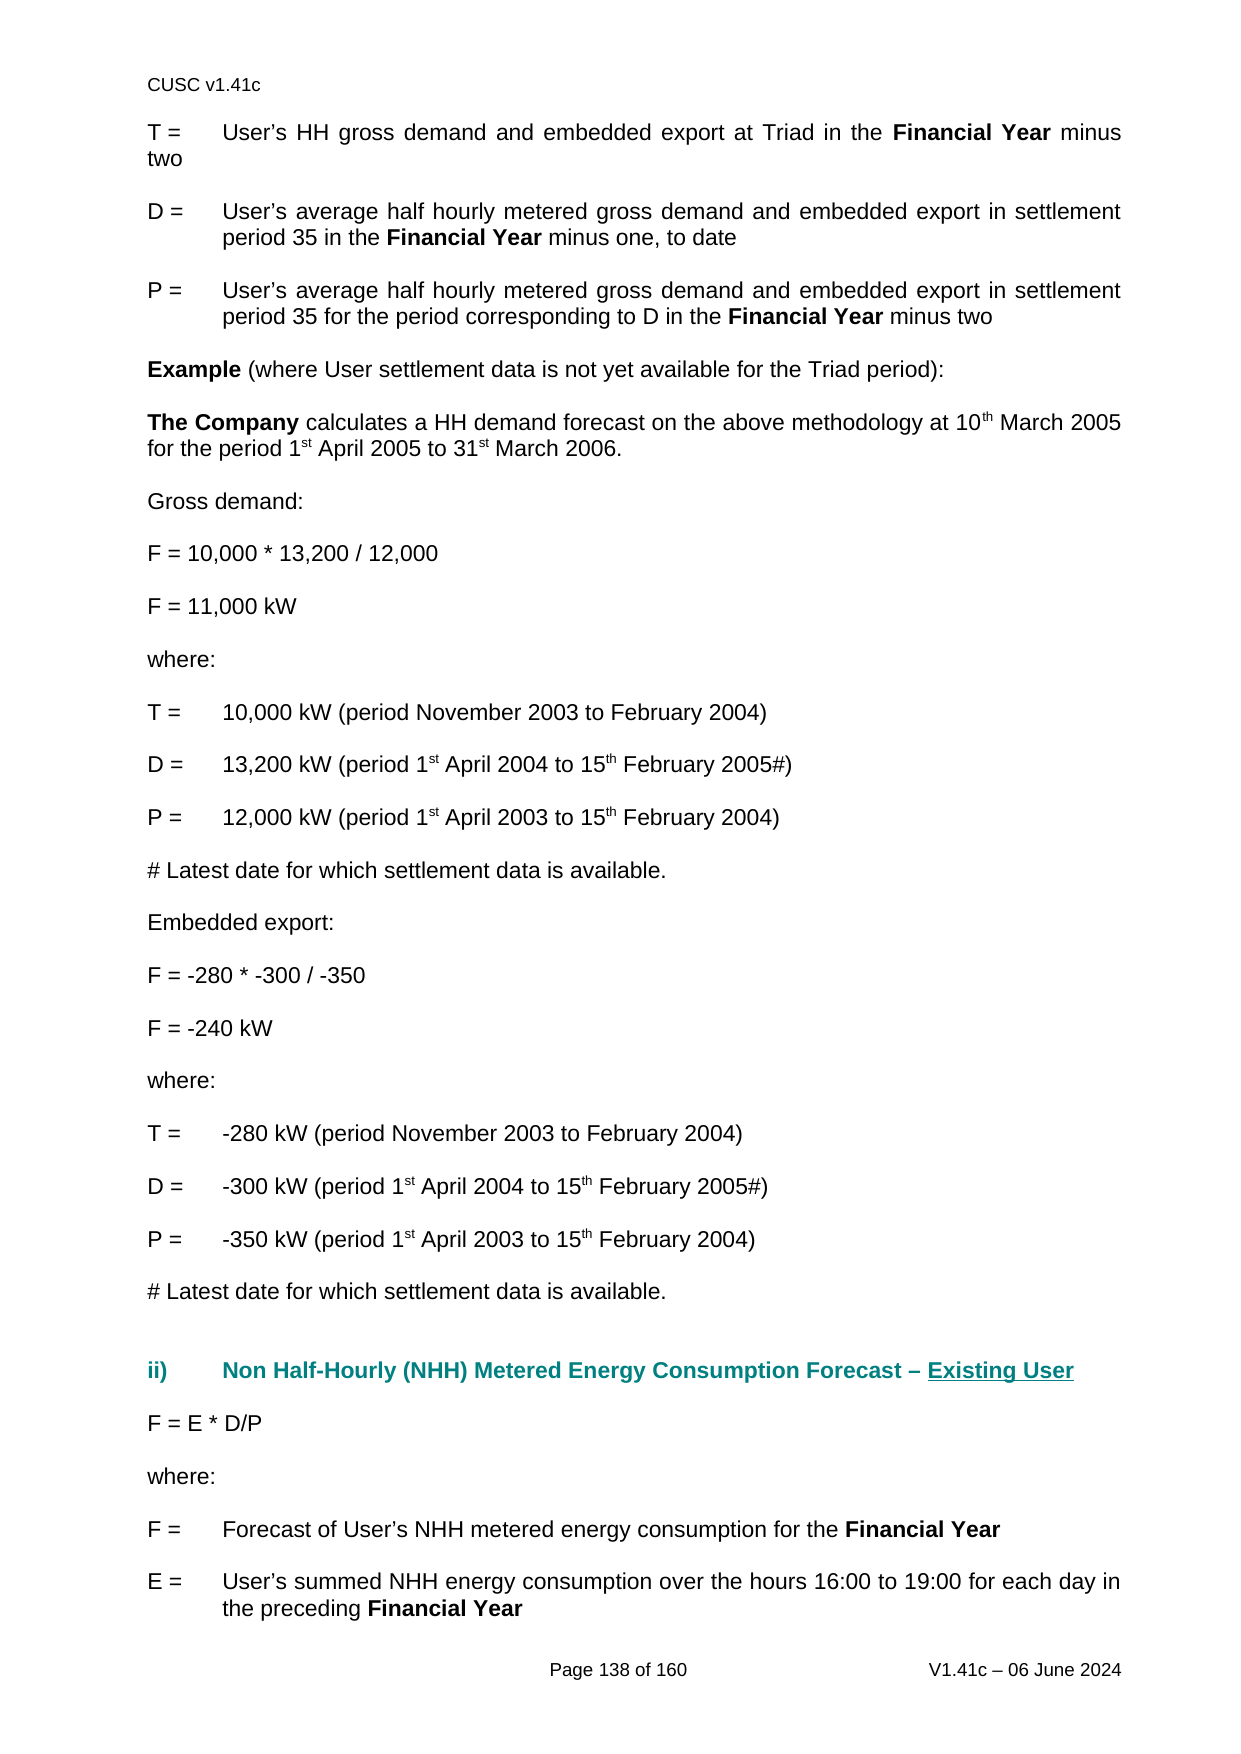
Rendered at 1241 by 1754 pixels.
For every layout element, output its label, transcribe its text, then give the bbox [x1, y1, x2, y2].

text E = User’s summed NHH energy consumption over the hours 16:00 to 19:00 for each day in the preceding Financial Year [147, 1568, 1121, 1621]
text D = 13,200 kW (period 1st April 2004 to 15th February 2005#) [147, 751, 1121, 778]
text # Latest date for which settlement data is available. [147, 857, 1121, 883]
text F = -240 kW [147, 1015, 1121, 1041]
text The Company calculates a HH demand forecast on the above methodology at 10th March 2005 for the period 1st April 2005 to 31st March 2006. [147, 409, 1121, 461]
text F = 11,000 kW [147, 593, 1121, 619]
text Gross demand: [147, 488, 1121, 514]
text T = 10,000 kW (period November 2003 to February 2004) [147, 698, 1121, 725]
text P = 12,000 kW (period 1st April 2003 to 15th February 2004) [147, 804, 1121, 830]
text where: [147, 1067, 1121, 1094]
text where: [147, 646, 1121, 672]
text # Latest date for which settlement data is available. [147, 1278, 1121, 1305]
text T = -280 kW (period November 2003 to February 2004) [147, 1120, 1121, 1147]
text T = User’s HH gross demand and embedded export at Triad in the Financial Year minus two [147, 119, 1121, 171]
text D = -300 kW (period 1st April 2004 to 15th February 2005#) [147, 1173, 1121, 1199]
text F = -280 * -300 / -350 [147, 962, 1121, 988]
subtitle ii) Non Half-Hourly (NHH) Metered Energy Consumption Forecast – Existing User [147, 1357, 1121, 1384]
text F = Forecast of User’s NHH metered energy consumption for the Financial Year [147, 1516, 1121, 1542]
text F = E * D/P [147, 1410, 1121, 1436]
text Example (where User settlement data is not yet available for the Triad period): [147, 356, 1121, 382]
text P = -350 kW (period 1st April 2003 to 15th February 2004) [147, 1226, 1121, 1252]
text F = 10,000 * 13,200 / 12,000 [147, 540, 1121, 567]
text Embedded export: [147, 909, 1121, 936]
text P = User’s average half hourly metered gross demand and embedded export in settlement period 35 for the period corresponding to D in the Financial Year minus two [147, 277, 1121, 329]
text D = User’s average half hourly metered gross demand and embedded export in settlement period 35 in the Financial Year minus one, to date [147, 198, 1121, 251]
text where: [147, 1463, 1121, 1489]
